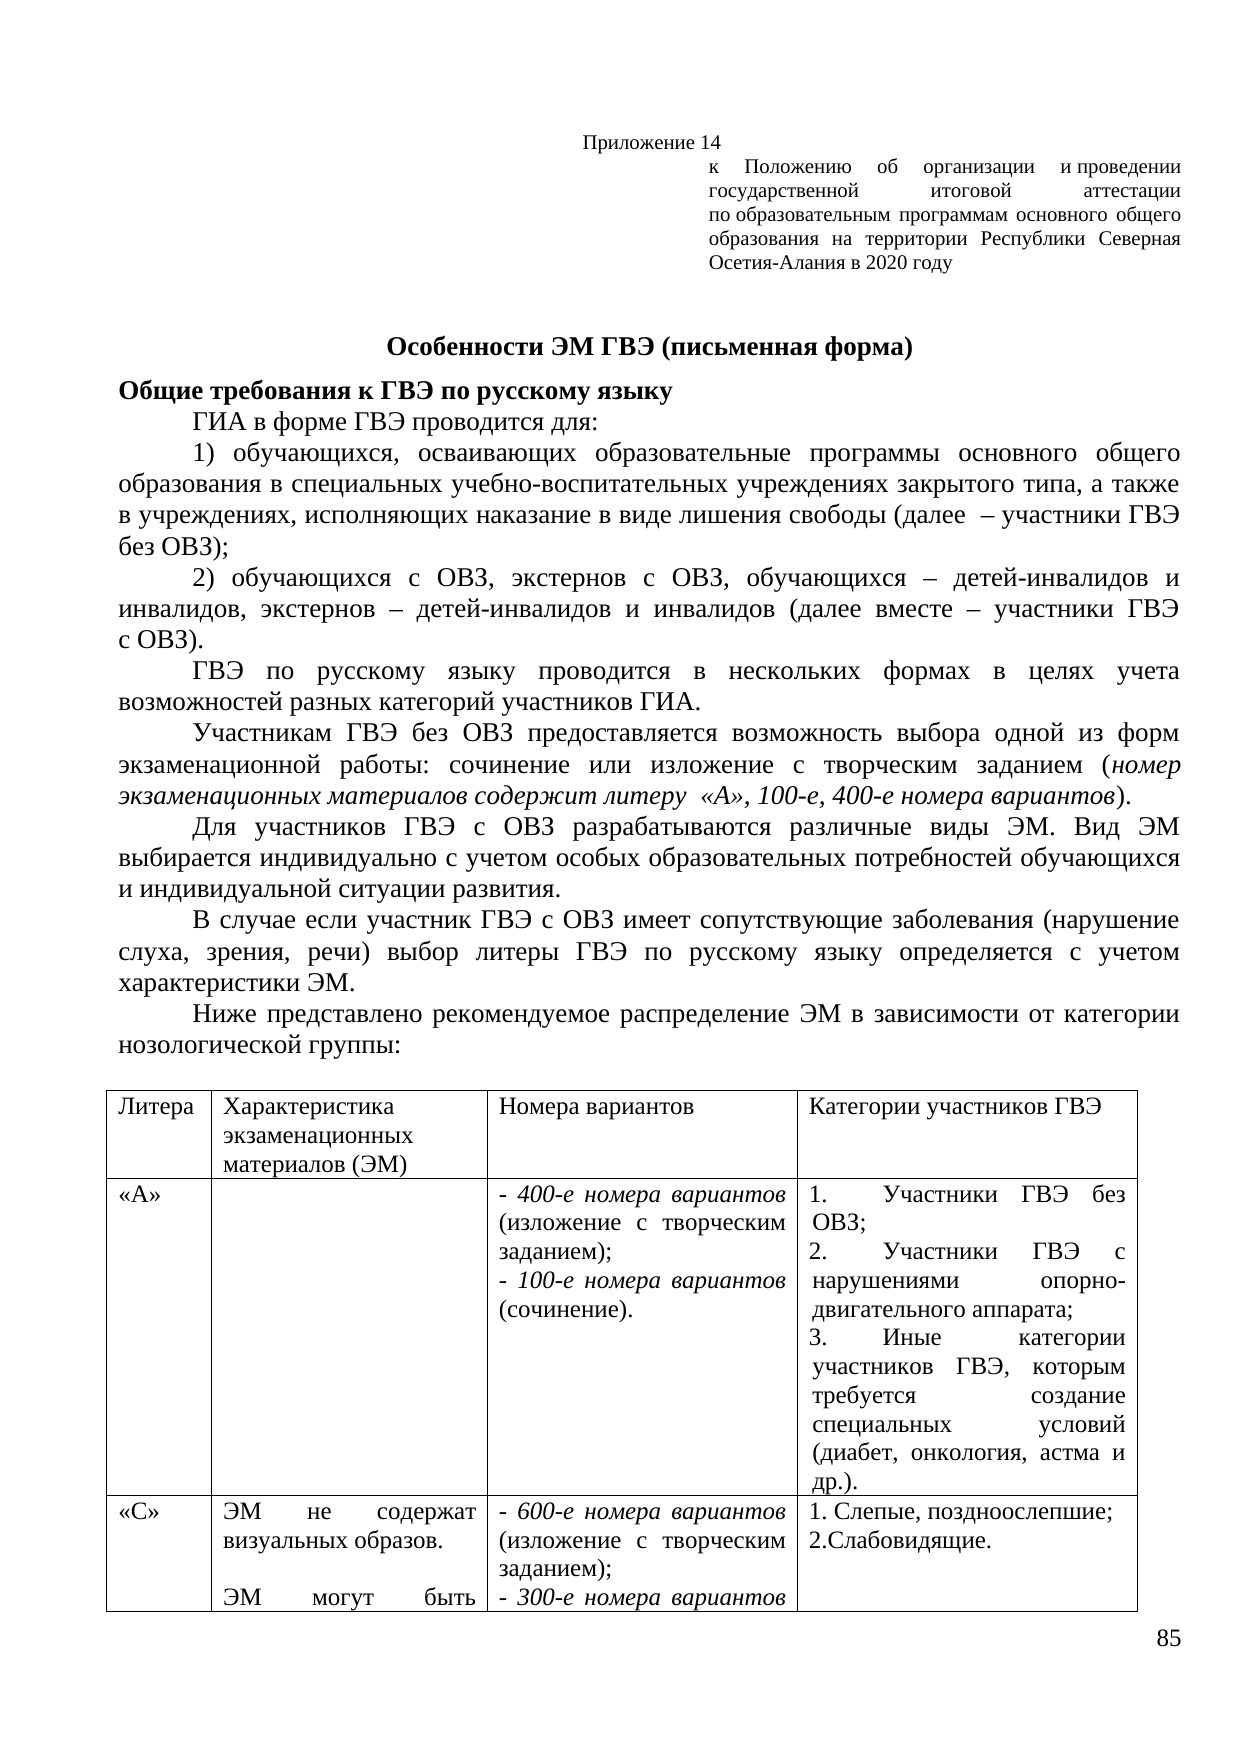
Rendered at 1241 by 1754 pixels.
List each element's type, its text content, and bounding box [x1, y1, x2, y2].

text 1) обучающихся, осваивающих образовательные программы основного общего образования в специальных учебно-воспитательных учреждениях закрытого типа, а также в учреждениях, исполняющих наказание в виде лишения свободы (далее – участники ГВЭ без ОВЗ); [118, 436, 1181, 561]
text ГВЭ по русскому языку проводится в нескольких формах в целях учета возможностей разных категорий участников ГИА. [118, 654, 1181, 717]
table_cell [798, 1496, 1137, 1611]
table_cell - 400-е номера вариантов (изложение с творческим заданием); - 100-е номера вариантов (сочинение). [488, 1179, 797, 1495]
text В случае если участник ГВЭ с ОВЗ имеет сопутствующие заболевания (нарушение слуха, зрения, речи) выбор литеры ГВЭ по русскому языку определяется с учетом характеристики ЭМ. [118, 903, 1181, 997]
text ГИА в форме ГВЭ проводится для: [118, 405, 1181, 436]
text Ниже представлено рекомендуемое распределение ЭМ в зависимости от категории нозологической группы: [118, 997, 1181, 1059]
table_header Категории участников ГВЭ [798, 1091, 1137, 1178]
text Участникам ГВЭ без ОВЗ предоставляется возможность выбора одной из форм экзаменационной работы: сочинение или изложение с творческим заданием (номер экзаменационных материалов содержит литеру «А», 100-е, 400-е номера вариантов). [118, 717, 1181, 810]
text Особенности ЭМ ГВЭ (письменная форма) [118, 330, 1181, 361]
text 2) обучающихся с ОВЗ, экстернов с ОВЗ, обучающихся – детей-инвалидов и инвалидов, экстернов – детей-инвалидов и инвалидов (далее вместе – участники ГВЭ с ОВЗ). [118, 561, 1181, 654]
text Для участников ГВЭ с ОВЗ разрабатываются различные виды ЭМ. Вид ЭМ выбирается индивидуально с учетом особых образовательных потребностей обучающихся и индивидуальной ситуации развития. [118, 810, 1181, 903]
text к Положению об организации и проведении государственной итоговой аттестации по образовательным программам основного общего образования на территории Республики Северная Осетия-Алания в 2020 году [709, 154, 1181, 274]
text Общие требования к ГВЭ по русскому языку [118, 374, 1181, 405]
table_cell «А» [107, 1179, 211, 1495]
table_cell «С» [107, 1496, 211, 1611]
table_header Литера [107, 1091, 211, 1178]
text Приложение 14 [118, 130, 1181, 154]
table_header Номера вариантов [488, 1091, 797, 1178]
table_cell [212, 1496, 487, 1611]
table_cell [488, 1496, 797, 1611]
table_header Характеристика экзаменационных материалов (ЭМ) [212, 1091, 487, 1178]
table_cell [212, 1179, 487, 1495]
table_cell Участники ГВЭ без ОВЗ; Участники ГВЭ с нарушениями опорно-двигательного аппарата; Иные категории участников ГВЭ, которым требуется создание специальных условий (диабет, онкология, астма и др.). [798, 1179, 1137, 1495]
